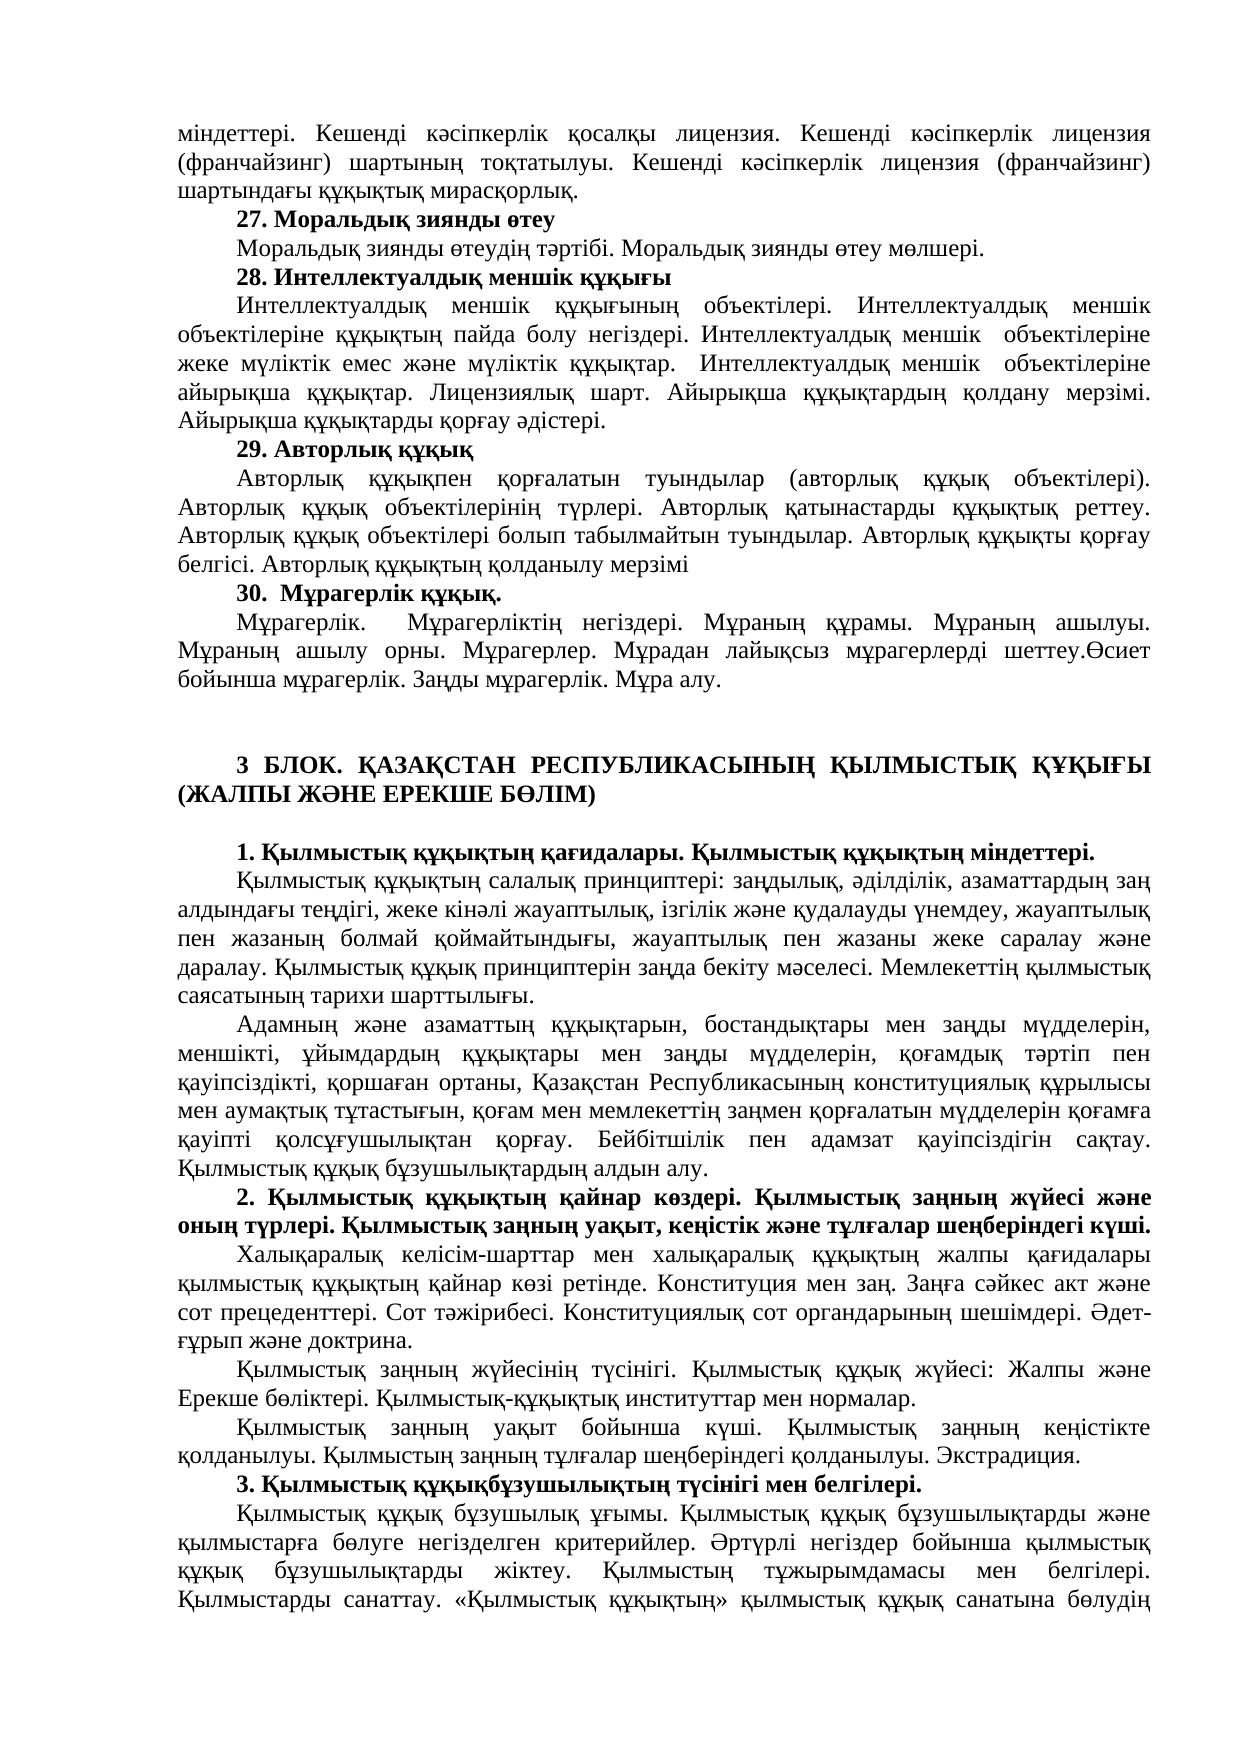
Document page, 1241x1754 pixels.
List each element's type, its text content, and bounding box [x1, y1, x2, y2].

text Халықаралық келісім-шарттар мен халықаралық құқықтың жалпы қағидалары қылмыстық құқықтың қайнар көзі ретінде. Конституция мен заң. Заңға сәйкес акт және сот прецеденттері. Сот тәжірибесі. Конституциялық сот органдарының шешімдері. Әдет-ғұрып және доктрина. [177, 1239, 1152, 1354]
text 28. Интеллектуалдық меншік құқығы [177, 262, 1152, 291]
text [177, 1498, 1152, 1613]
text 1. Қылмыстық құқықтың қағидалары. Қылмыстық құқықтың міндеттері. [177, 837, 1152, 866]
text Мұрагерлік. Мұрагерліктің негіздері. Мұраның құрамы. Мұраның ашылуы. Мұраның ашылу орны. Мұрагерлер. Мұрадан лайықсыз мұрагерлерді шеттеу.Өсиет бойынша мұрагерлік. Заңды мұрагерлік. Мұра алу. [177, 607, 1152, 693]
text 29. Авторлық құқық [177, 434, 1152, 463]
text Моральдық зиянды өтеудің тәртібі. Моральдық зиянды өтеу мөлшері. [177, 233, 1152, 262]
text Қылмыстық заңның жүйесінің түсінігі. Қылмыстық құқық жүйесі: Жалпы және Ерекше бөліктері. Қылмыстық-құқықтық институттар мен нормалар. [177, 1354, 1152, 1412]
text 27. Моральдық зиянды өтеу [177, 204, 1152, 233]
text Авторлық құқықпен қорғалатын туындылар (авторлық құқық объектілері). Авторлық құқық объектілерінің түрлері. Авторлық қатынастарды құқықтық реттеу. Авторлық құқық объектілері болып табылмайтын туындылар. Авторлық құқықты қорғау белгісі. Авторлық құқықтың қолданылу мерзімі [177, 463, 1152, 578]
text 3. Қылмыстық құқықбұзушылықтың түсінігі мен белгілері. [177, 1469, 1152, 1498]
text 30. Мұрагерлік құқық. [177, 578, 1152, 607]
text Интеллектуалдық меншік құқығының объектілері. Интеллектуалдық меншік объектілеріне құқықтың пайда болу негіздері. Интеллектуалдық меншік объектілеріне жеке мүліктік емес және мүліктік құқықтар. Интеллектуалдық меншік объектілеріне айырықша құқықтар. Лицензиялық шарт. Айырықша құқықтардың қолдану мерзімі. Айырықша құқықтарды қорғау әдістері. [177, 291, 1152, 434]
text Қылмыстық құқықтың салалық принциптері: заңдылық, әділділік, азаматтардың заң алдындағы теңдігі, жеке кінәлі жауаптылық, ізгілік және қудалауды үнемдеу, жауаптылық пен жазаның болмай қоймайтындығы, жауаптылық пен жазаны жеке саралау және даралау. Қылмыстық құқық принциптерін заңда бекіту мәселесі. Мемлекеттің қылмыстық саясатының тарихи шарттылығы. [177, 866, 1152, 1009]
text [177, 118, 1152, 204]
text 3 БЛОК. ҚАЗАҚСТАН РЕСПУБЛИКАСЫНЫҢ ҚЫЛМЫСТЫҚ ҚҰҚЫҒЫ (ЖАЛПЫ ЖӘНЕ ЕРЕКШЕ БӨЛІМ) [177, 751, 1152, 808]
text 2. Қылмыстық құқықтың қайнар көздері. Қылмыстық заңның жүйесі және оның түрлері. Қылмыстық заңның уақыт, кеңістік және тұлғалар шеңберіндегі күші. [177, 1182, 1152, 1239]
text Қылмыстық заңның уақыт бойынша күші. Қылмыстық заңның кеңістікте қолданылуы. Қылмыстың заңның тұлғалар шеңберіндегі қолданылуы. Экстрадиция. [177, 1412, 1152, 1469]
text Адамның және азаматтың құқықтарын, бостандықтары мен заңды мүдделерiн, меншiктi, ұйымдардың құқықтары мен заңды мүдделерiн, қоғамдық тәртiп пен қауiпсiздiктi, қоршаған ортаны, Қазақстан Республикасының конституциялық құрылысы мен аумақтық тұтастығын, қоғам мен мемлекеттің заңмен қорғалатын мүдделерін қоғамға қауіпті қолсұғушылықтан қорғау. Бейбiтшiлiк пен адамзат қауiпсiздiгiн сақтау. Қылмыстық құқық бұзушылықтардың алдын алу. [177, 1009, 1152, 1182]
